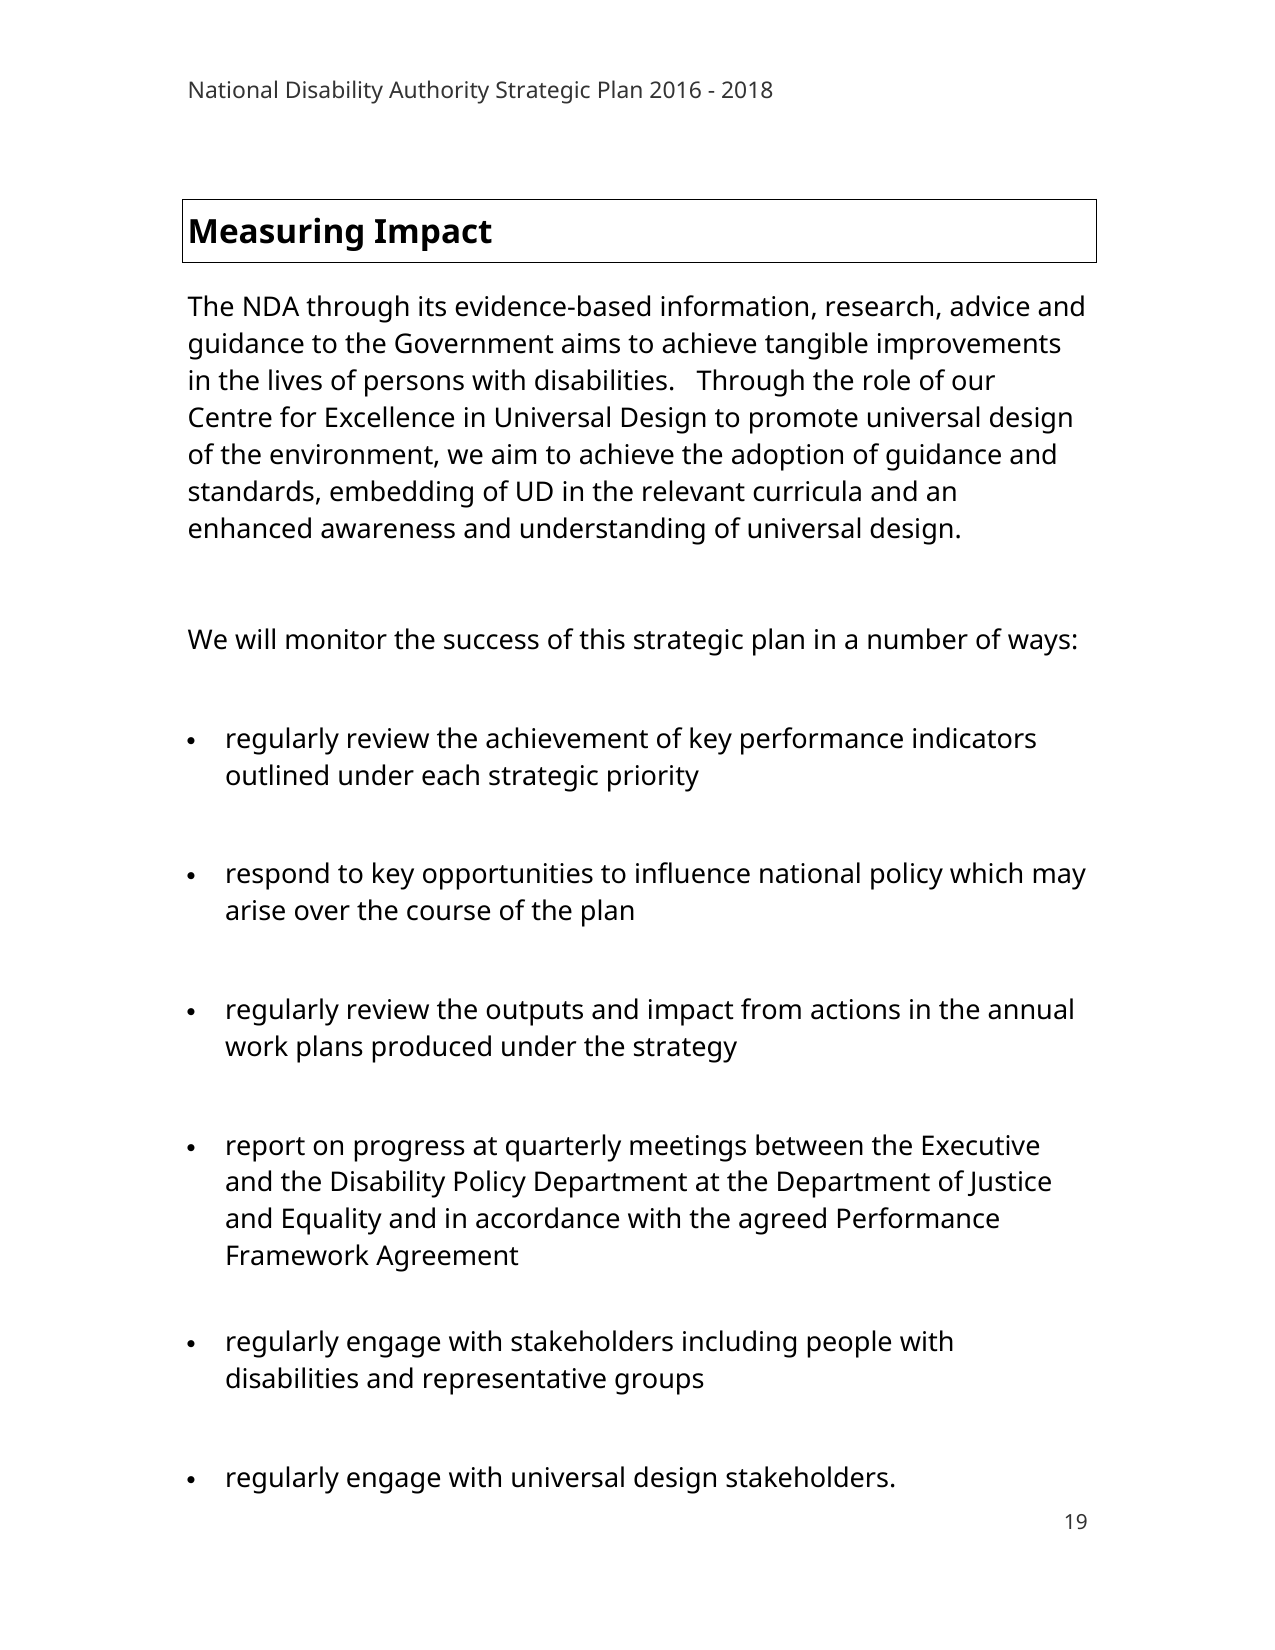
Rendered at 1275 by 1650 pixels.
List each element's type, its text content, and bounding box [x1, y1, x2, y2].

text The NDA through its evidence-based information, research, advice and guidance to the Government aims to achieve tangible improvements in the lives of persons with disabilities. Through the role of our Centre for Excellence in Universal Design to promote universal design of the environment, we aim to achieve the adoption of guidance and standards, embedding of UD in the relevant curricula and an enhanced awareness and understanding of universal design. [187, 288, 1087, 546]
list regularly review the outputs and impact from actions in the annual work plans produced under the strategy [187, 990, 1087, 1064]
list report on progress at quarterly meetings between the Executive and the Disability Policy Department at the Department of Justice and Equality and in accordance with the agreed Performance Framework Agreement [187, 1126, 1087, 1273]
list We will monitor the success of this strategic plan in a number of ways: [187, 620, 1087, 657]
list regularly engage with universal design stakeholders. [187, 1458, 1087, 1495]
list respond to key opportunities to influence national policy which may arise over the course of the plan [187, 855, 1087, 928]
list regularly review the achievement of key performance indicators outlined under each strategic priority [187, 719, 1087, 793]
list regularly engage with stakeholders including people with disabilities and representative groups [187, 1323, 1087, 1397]
subtitle Measuring Impact [183, 200, 1096, 262]
